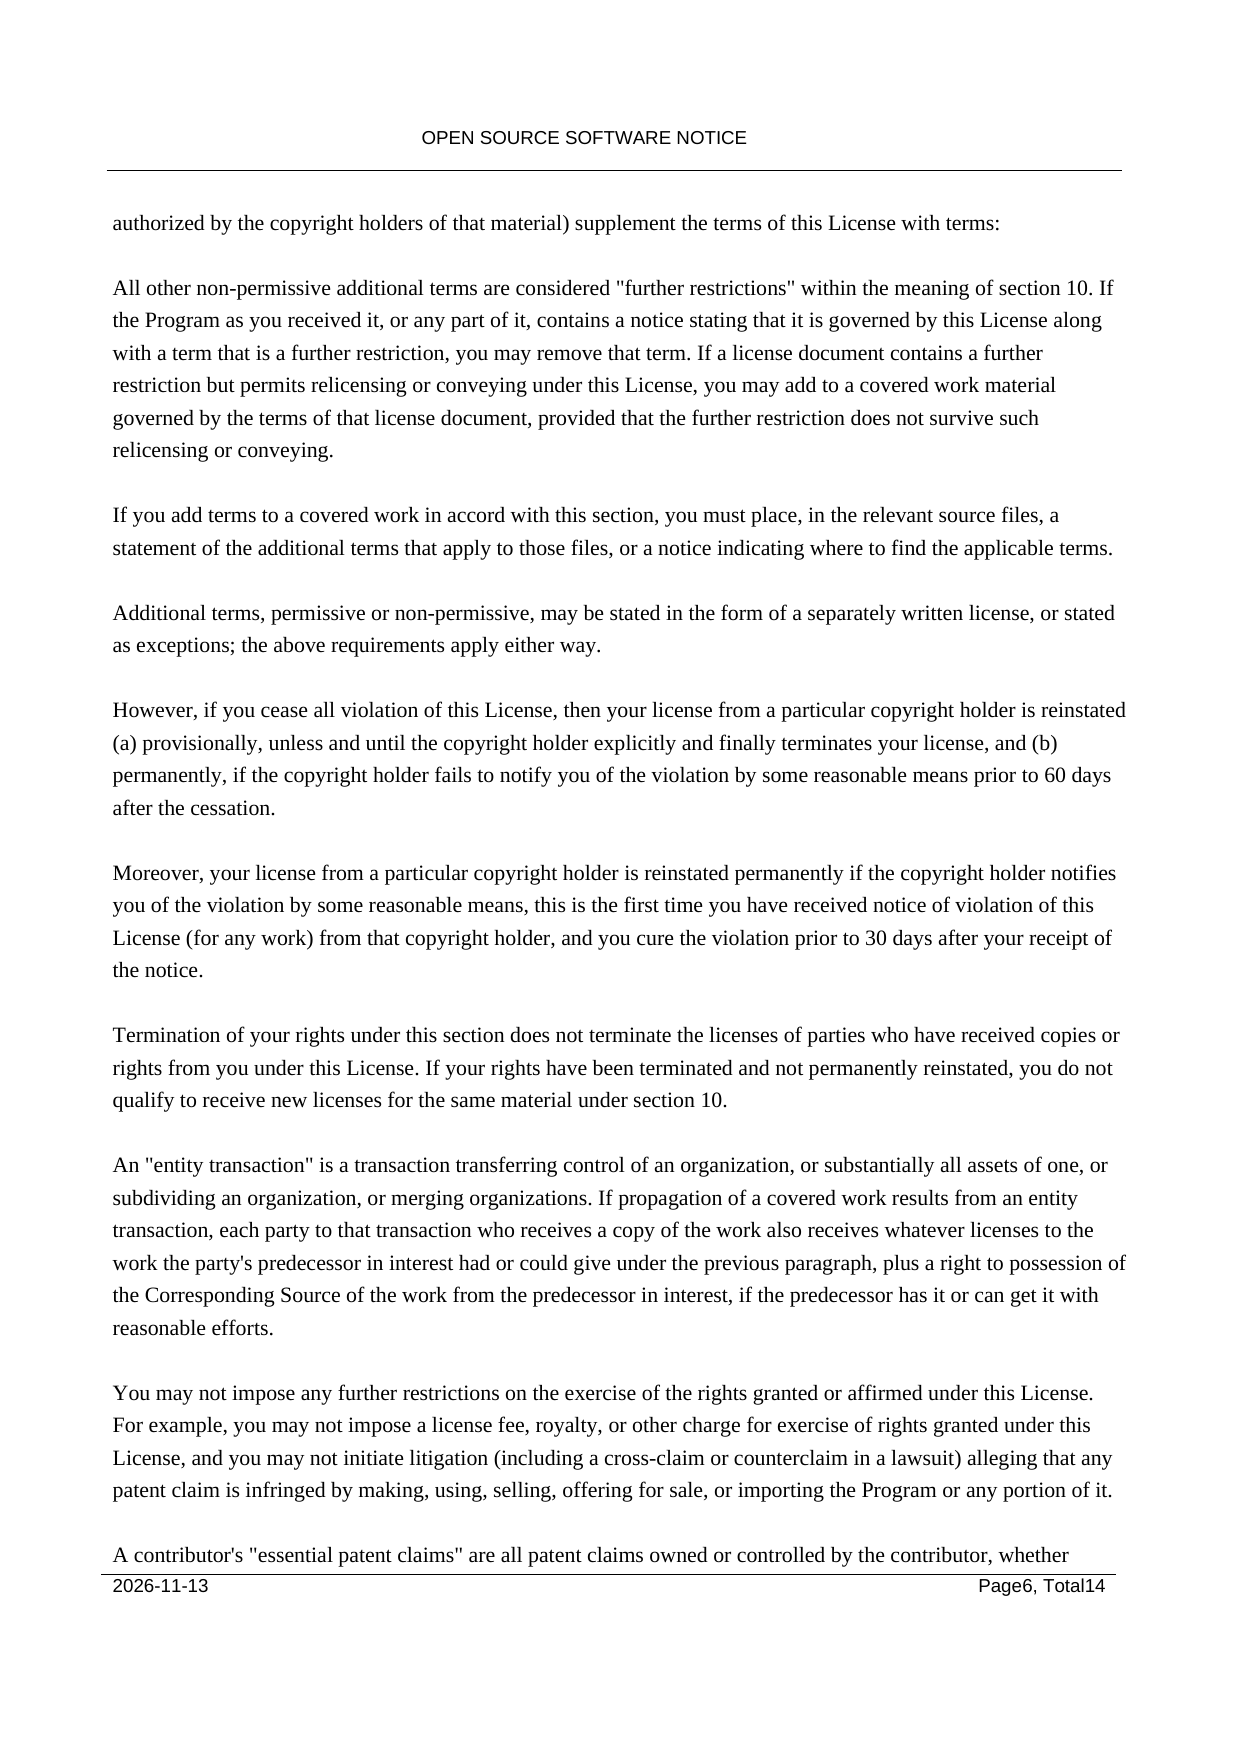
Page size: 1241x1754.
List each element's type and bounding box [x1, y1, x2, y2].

text [112, 206, 1128, 1571]
